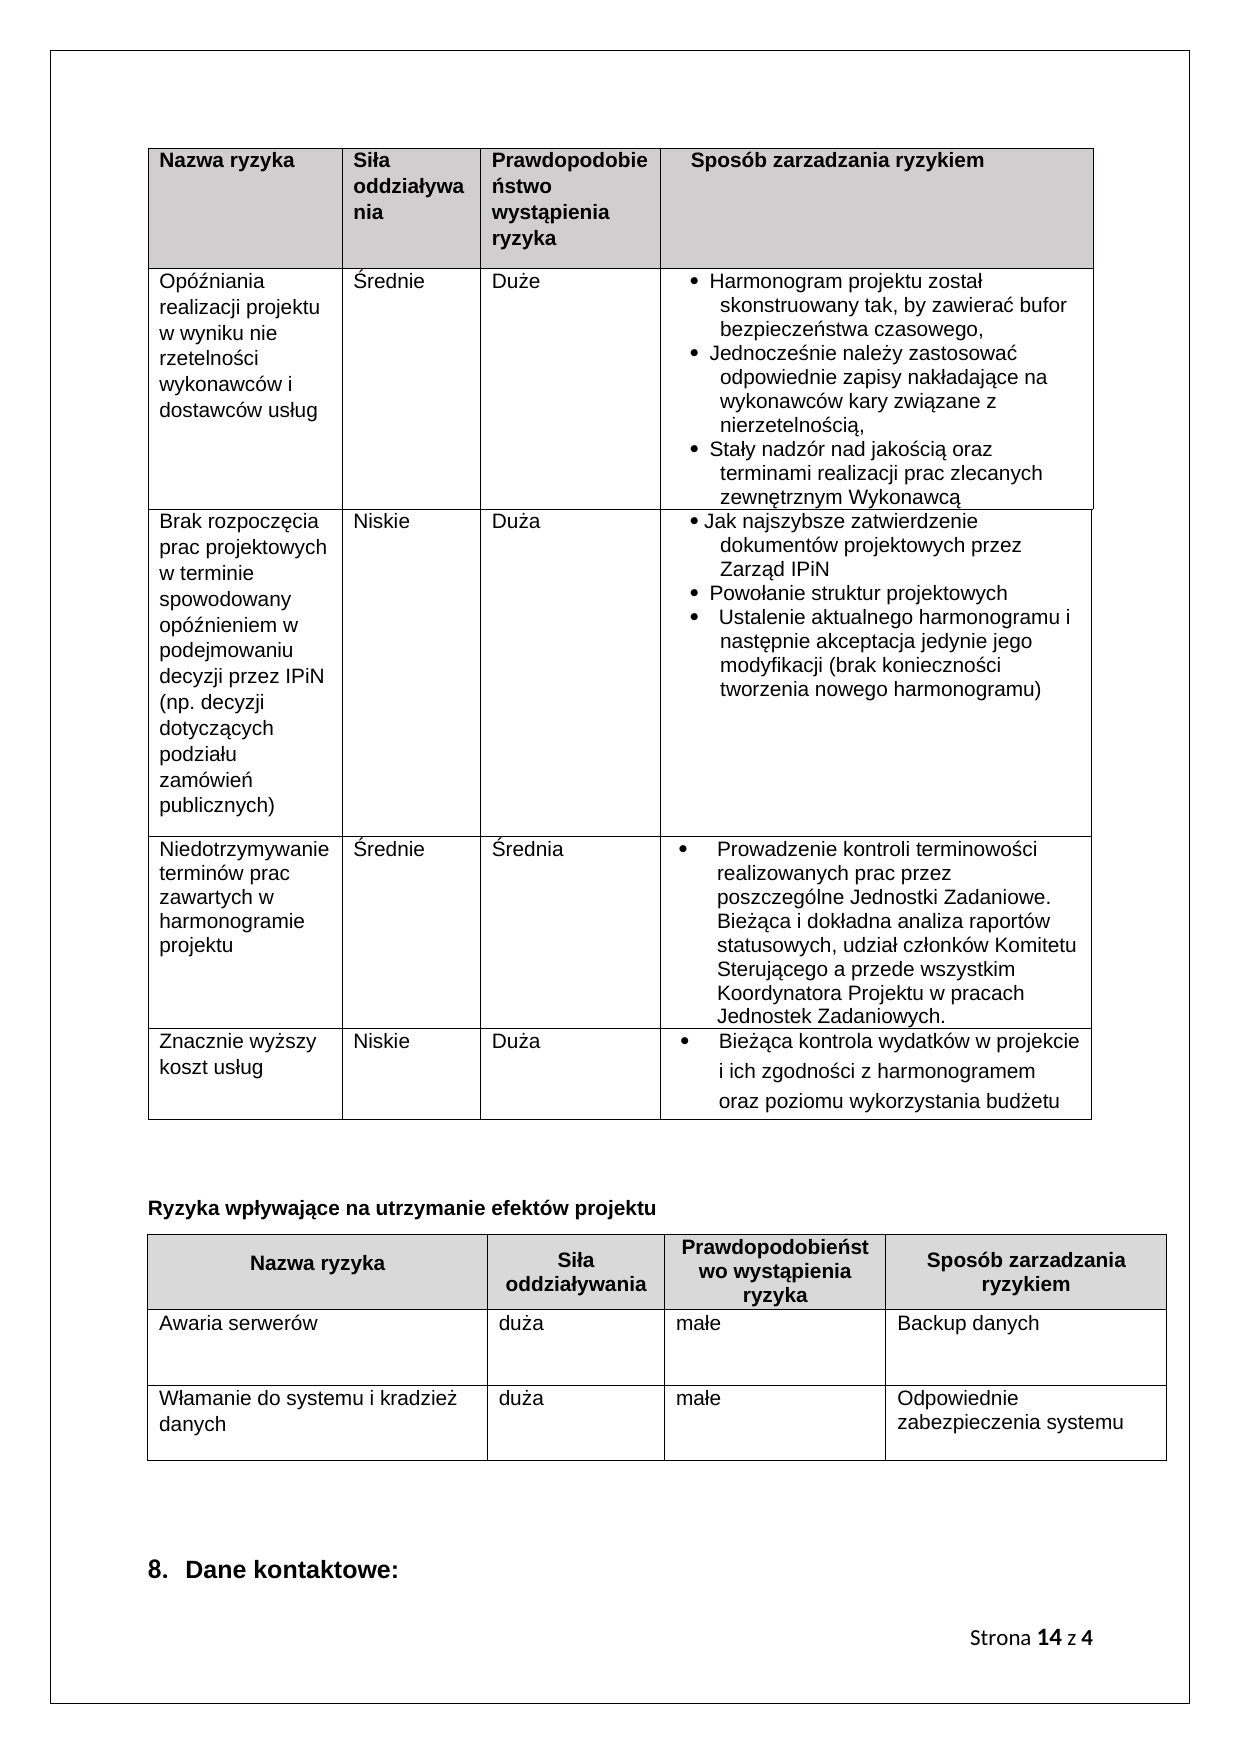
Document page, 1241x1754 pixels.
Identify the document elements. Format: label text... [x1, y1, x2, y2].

table_cell Włamanie do systemu i kradzież danych [148, 1386, 487, 1460]
table_cell Opóźniania realizacji projektu w wyniku nie rzetelności wykonawców i dostawców usług [149, 269, 342, 509]
table_cell Harmonogram projektu został skonstruowany tak, by zawierać bufor bezpieczeństwa czasowego, Jednocześnie należy zastosować odpowiednie zapisy nakładające na wykonawców kary związane z nierzetelnością, Stały nadzór nad jakością oraz terminami realizacji prac zlecanych zewnętrznym Wykonawcą [661, 269, 1093, 509]
table_header Prawdopodobieństwo wystąpienia ryzyka [665, 1235, 885, 1309]
table_header Siła oddziaływania [488, 1235, 664, 1309]
text Ryzyka wpływające na utrzymanie efektów projektu [148, 1196, 1093, 1219]
table_cell Średnie [343, 269, 480, 509]
table_cell Bieżąca kontrola wydatków w projekcie i ich zgodności z harmonogramem oraz poziomu wykorzystania budżetu [661, 1029, 1091, 1119]
table_cell małe [665, 1386, 885, 1460]
list Dane kontaktowe: [148, 1552, 1093, 1585]
table_cell Niedotrzymywanie terminów prac zawartych w harmonogramie projektu [149, 837, 342, 1028]
table_cell Odpowiednie zabezpieczenia systemu [886, 1386, 1166, 1460]
table_cell Znacznie wyższy koszt usług [149, 1029, 342, 1119]
table_cell duża [488, 1310, 664, 1385]
table_header Sposób zarzadzania ryzykiem [886, 1235, 1166, 1309]
table_cell Brak rozpoczęcia prac projektowych w terminie spowodowany opóźnieniem w podejmowaniu decyzji przez IPiN (np. decyzji dotyczących podziału zamówień publicznych) [149, 510, 342, 836]
table_cell duża [488, 1386, 664, 1460]
table_header Sposób zarzadzania ryzykiem [661, 149, 1093, 268]
table_header Nazwa ryzyka [149, 149, 342, 268]
table_cell Niskie [343, 510, 480, 836]
table_cell Duże [481, 269, 660, 509]
table_header Prawdopodobieństwo wystąpienia ryzyka [481, 149, 660, 268]
table_cell Duża [481, 1029, 660, 1119]
table_cell Backup danych [886, 1310, 1166, 1385]
table_cell Awaria serwerów [148, 1310, 487, 1385]
table_cell małe [665, 1310, 885, 1385]
table_header Nazwa ryzyka [148, 1235, 487, 1309]
table_cell Jak najszybsze zatwierdzenie dokumentów projektowych przez Zarząd IPiN Powołanie struktur projektowych Ustalenie aktualnego harmonogramu i następnie akceptacja jedynie jego modyfikacji (brak konieczności tworzenia nowego harmonogramu) [661, 510, 1091, 836]
table_cell Prowadzenie kontroli terminowości realizowanych prac przez poszczególne Jednostki Zadaniowe. Bieżąca i dokładna analiza raportów statusowych, udział członków Komitetu Sterującego a przede wszystkim Koordynatora Projektu w pracach Jednostek Zadaniowych. [661, 837, 1091, 1028]
table_cell Niskie [343, 1029, 480, 1119]
table_cell Duża [481, 510, 660, 836]
table_header Siła oddziaływania [343, 149, 480, 268]
table_cell Średnie [343, 837, 480, 1028]
table_cell Średnia [481, 837, 660, 1028]
